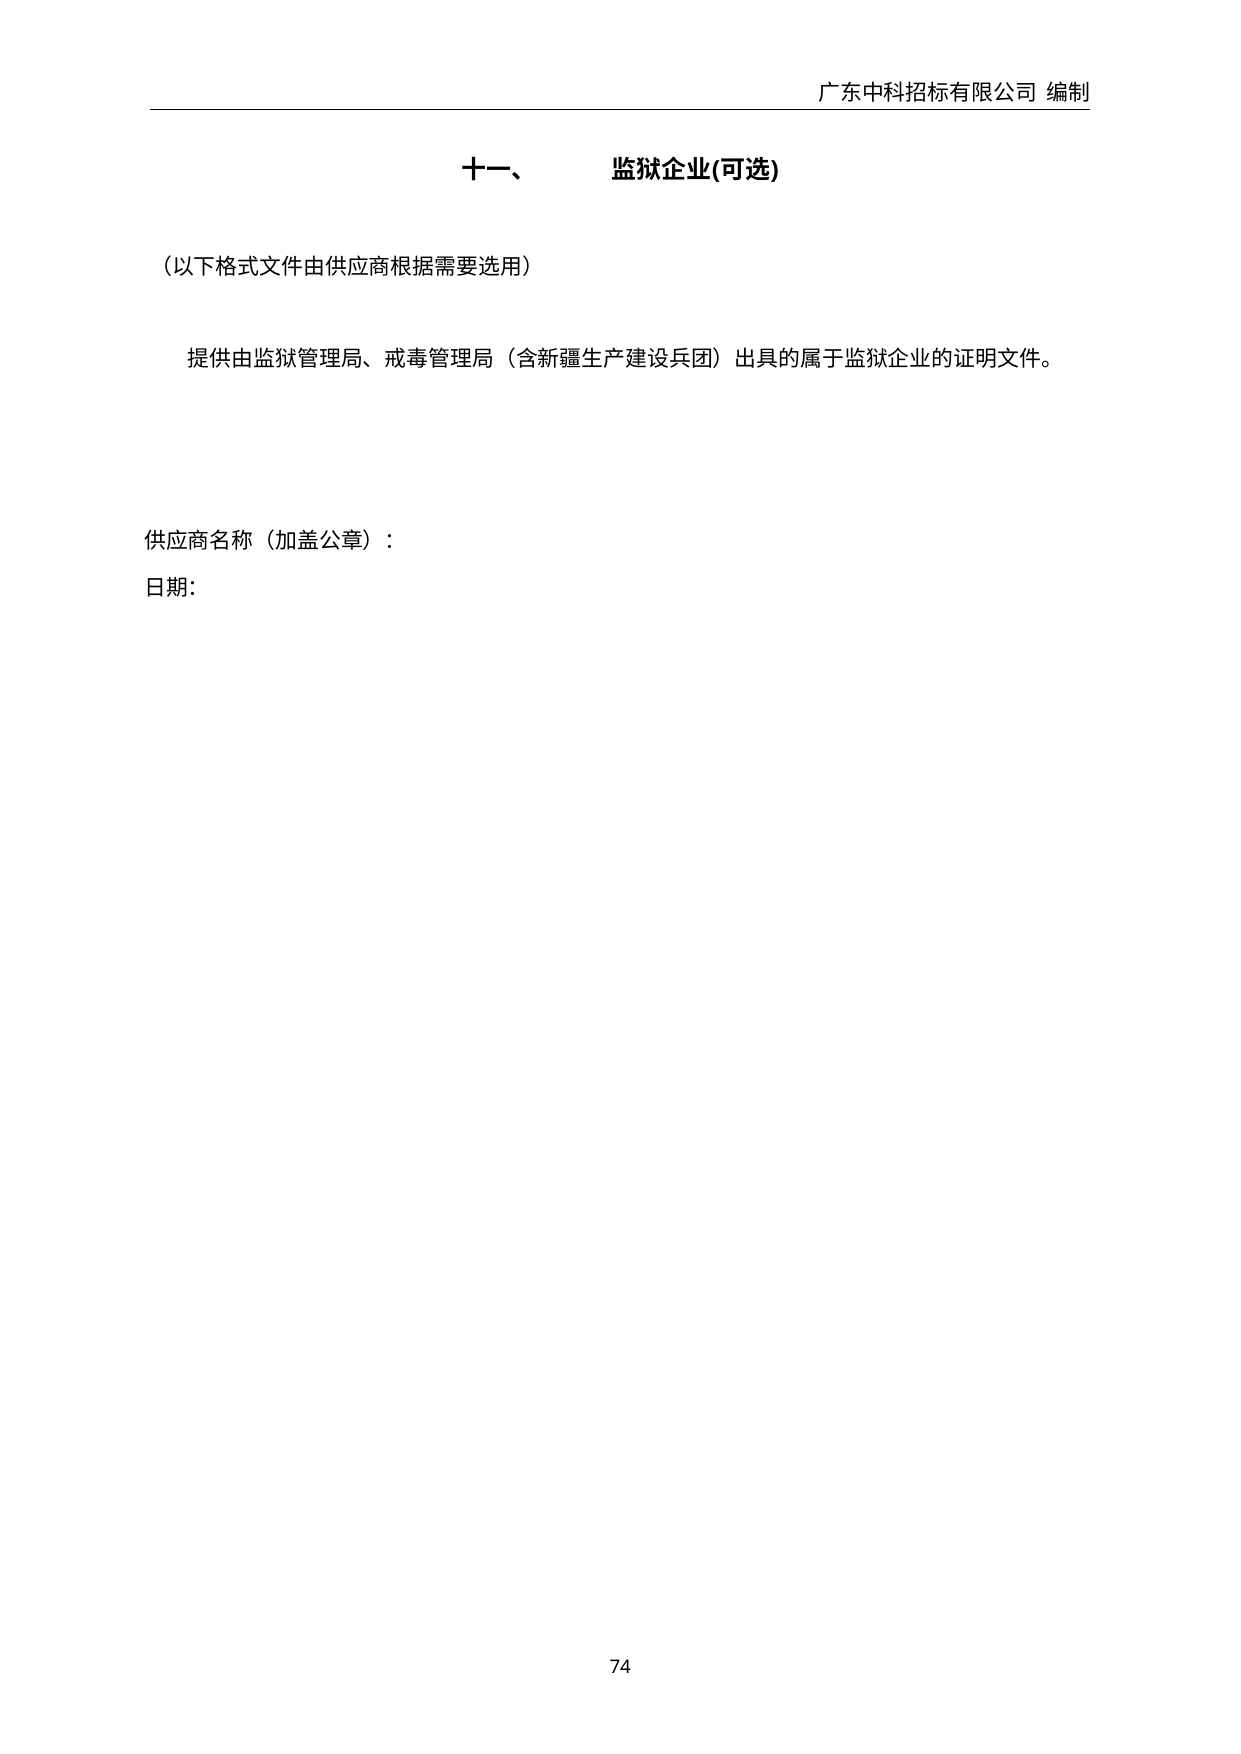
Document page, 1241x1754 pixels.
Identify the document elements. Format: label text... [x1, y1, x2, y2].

text （以下格式文件由供应商根据需要选用） [150, 249, 1090, 281]
text 供应商名称（加盖公章）： [144, 523, 1090, 554]
text 提供由监狱管理局、戒毒管理局（含新疆生产建设兵团）出具的属于监狱企业的证明文件。 [144, 341, 1090, 373]
text 日期： [144, 570, 1090, 602]
subtitle 监狱企业(可选) [150, 150, 1090, 186]
